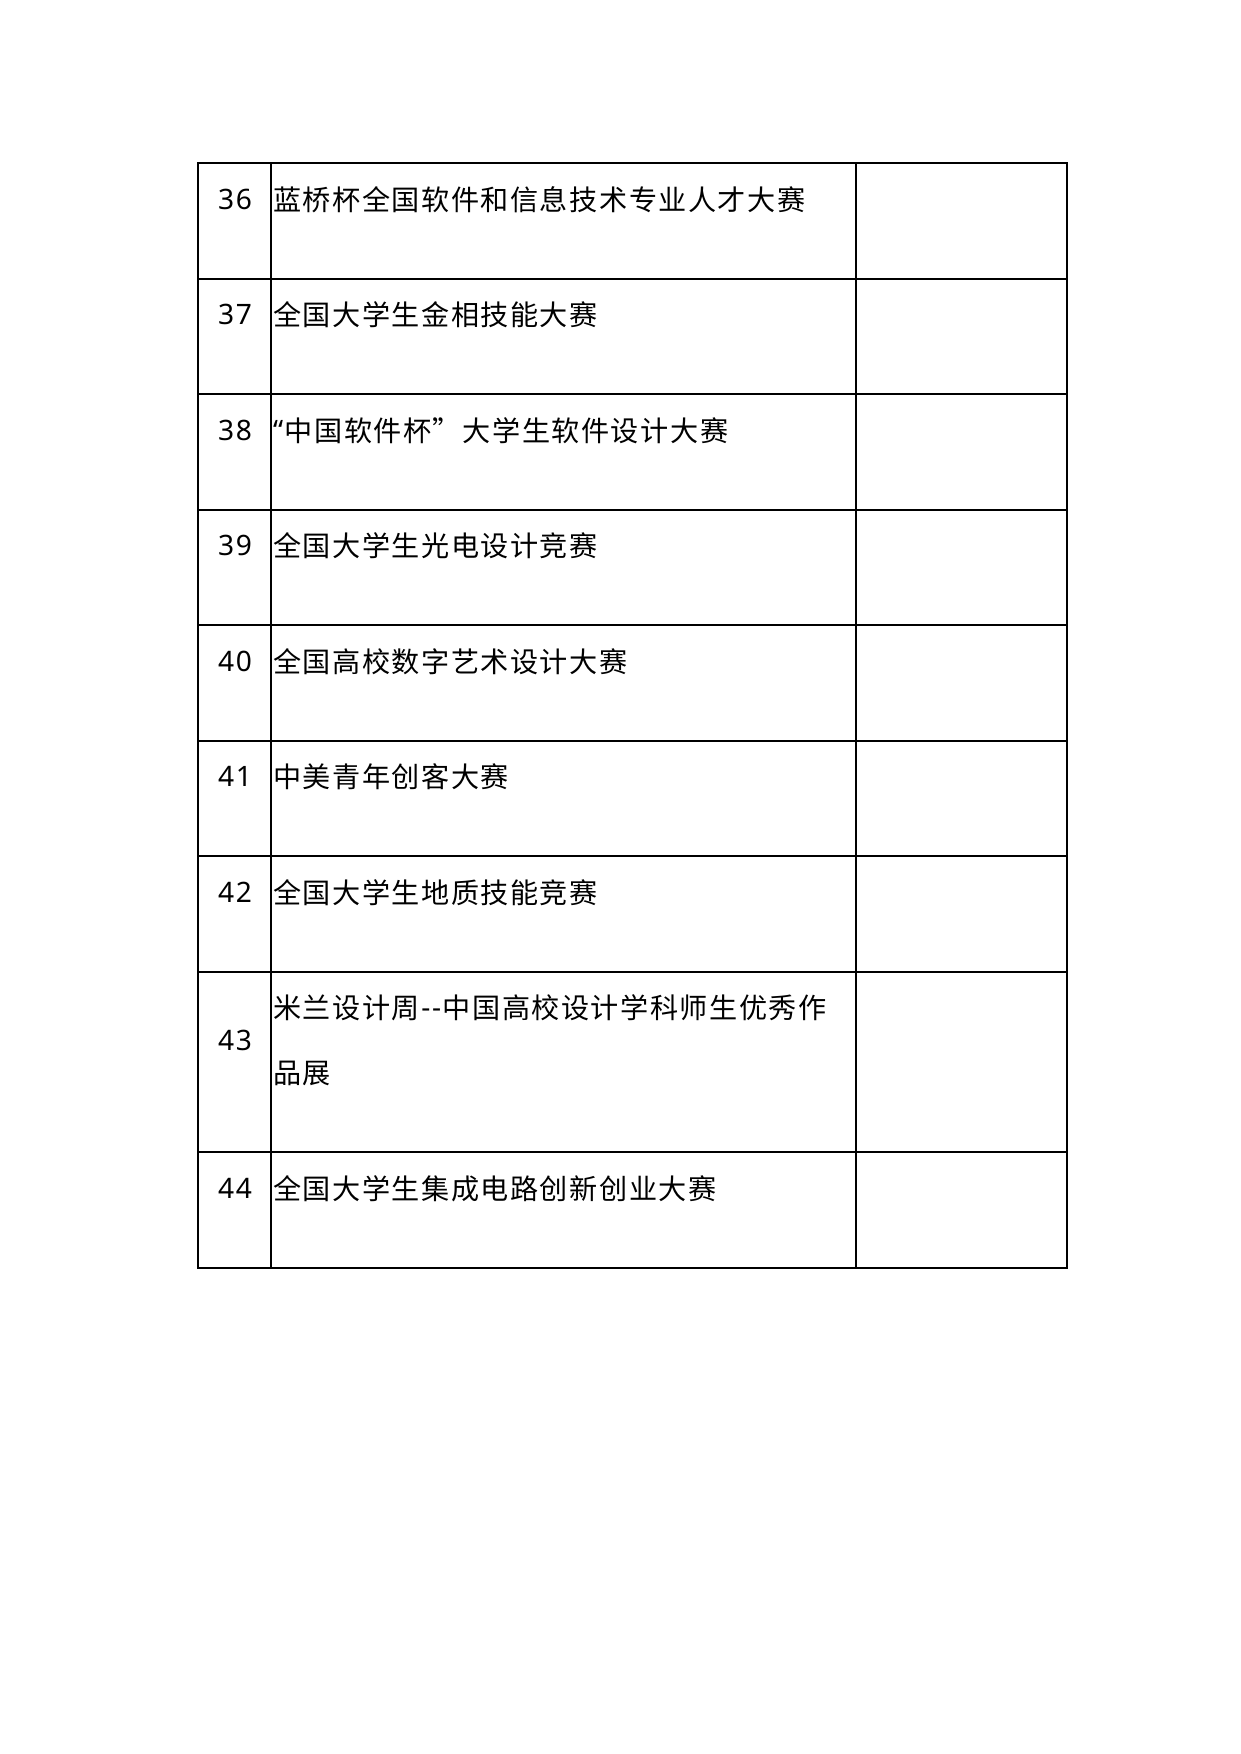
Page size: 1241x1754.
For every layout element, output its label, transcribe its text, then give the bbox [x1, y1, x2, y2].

table_cell 43 [199, 973, 270, 1151]
table_cell [857, 511, 1066, 624]
table_cell [857, 742, 1066, 855]
table_cell [857, 395, 1066, 508]
table_cell 36 [199, 164, 270, 277]
table_cell 全国大学生集成电路创新创业大赛 [272, 1153, 855, 1267]
table_cell [857, 1153, 1066, 1267]
table_cell 全国大学生地质技能竞赛 [272, 857, 855, 971]
table_cell 42 [199, 857, 270, 971]
table_cell 44 [199, 1153, 270, 1267]
table_cell [857, 164, 1066, 277]
table_cell 38 [199, 395, 270, 508]
table_cell 全国大学生光电设计竞赛 [272, 511, 855, 624]
table_cell 全国高校数字艺术设计大赛 [272, 626, 855, 739]
table_cell 全国大学生金相技能大赛 [272, 280, 855, 393]
table_cell [857, 626, 1066, 739]
table_cell 41 [199, 742, 270, 855]
table_cell “中国软件杯”大学生软件设计大赛 [272, 395, 855, 508]
table_cell 米兰设计周--中国高校设计学科师生优秀作品展 [272, 973, 855, 1151]
table_cell [857, 973, 1066, 1151]
table_cell 39 [199, 511, 270, 624]
table_cell [857, 857, 1066, 971]
table_cell [857, 280, 1066, 393]
table_cell 蓝桥杯全国软件和信息技术专业人才大赛 [272, 164, 855, 277]
table_cell 中美青年创客大赛 [272, 742, 855, 855]
table_cell 37 [199, 280, 270, 393]
table_cell 40 [199, 626, 270, 739]
